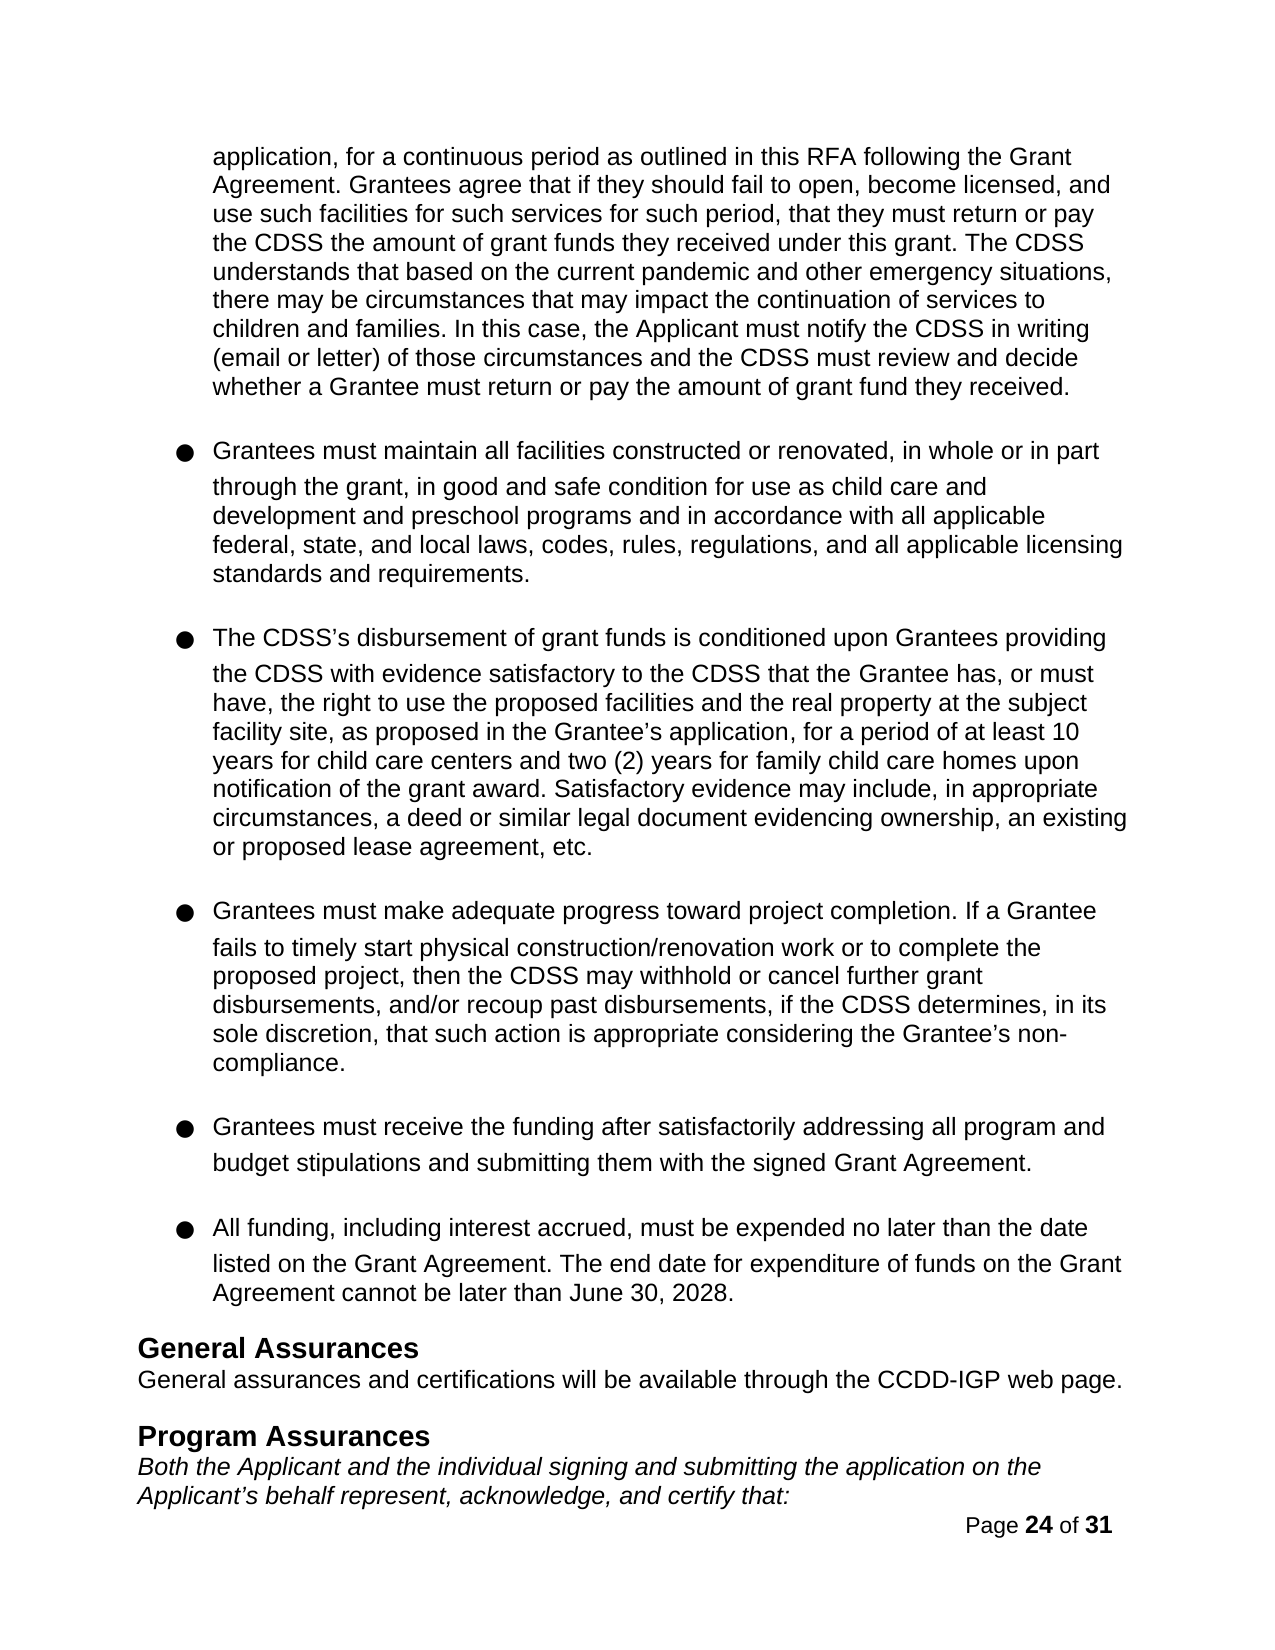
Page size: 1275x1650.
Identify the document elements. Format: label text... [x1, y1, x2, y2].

subtitle General Assurances [137, 1332, 1135, 1365]
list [175, 142, 1135, 400]
list The CDSS’s disbursement of grant funds is conditioned upon Grantees providing the CDSS with evidence satisfactory to the CDSS that the Grantee has, or must have, the right to use the proposed facilities and the real property at the subject facility site, as proposed in the Grantee’s application, for a period of at least 10 years for child care centers and two (2) years for family child care homes upon notification of the grant award. Satisfactory evidence may include, in appropriate circumstances, a deed or similar legal document evidencing ownership, an existing or proposed lease agreement, etc. [175, 612, 1135, 861]
list Grantees must maintain all facilities constructed or renovated, in whole or in part through the grant, in good and safe condition for use as child care and development and preschool programs and in accordance with all applicable federal, state, and local laws, codes, rules, regulations, and all applicable licensing standards and requirements. [175, 425, 1135, 587]
list Grantees must make adequate progress toward project completion. If a Grantee fails to timely start physical construction/renovation work or to complete the proposed project, then the CDSS may withhold or cancel further grant disbursements, and/or recoup past disbursements, if the CDSS determines, in its sole discretion, that such action is appropriate considering the Grantee’s non-compliance. [175, 886, 1135, 1076]
list All funding, including interest accrued, must be expended no later than the date listed on the Grant Agreement. The end date for expenditure of funds on the Grant Agreement cannot be later than June 30, 2028. [175, 1202, 1135, 1307]
text General assurances and certifications will be available through the CCDD-IGP web page. [137, 1365, 1135, 1394]
text Both the Applicant and the individual signing and submitting the application on the Applicant’s behalf represent, acknowledge, and certify that: [137, 1452, 1135, 1510]
list Grantees must receive the funding after satisfactorily addressing all program and budget stipulations and submitting them with the signed Grant Agreement. [175, 1101, 1135, 1177]
subtitle Program Assurances [137, 1419, 1135, 1452]
